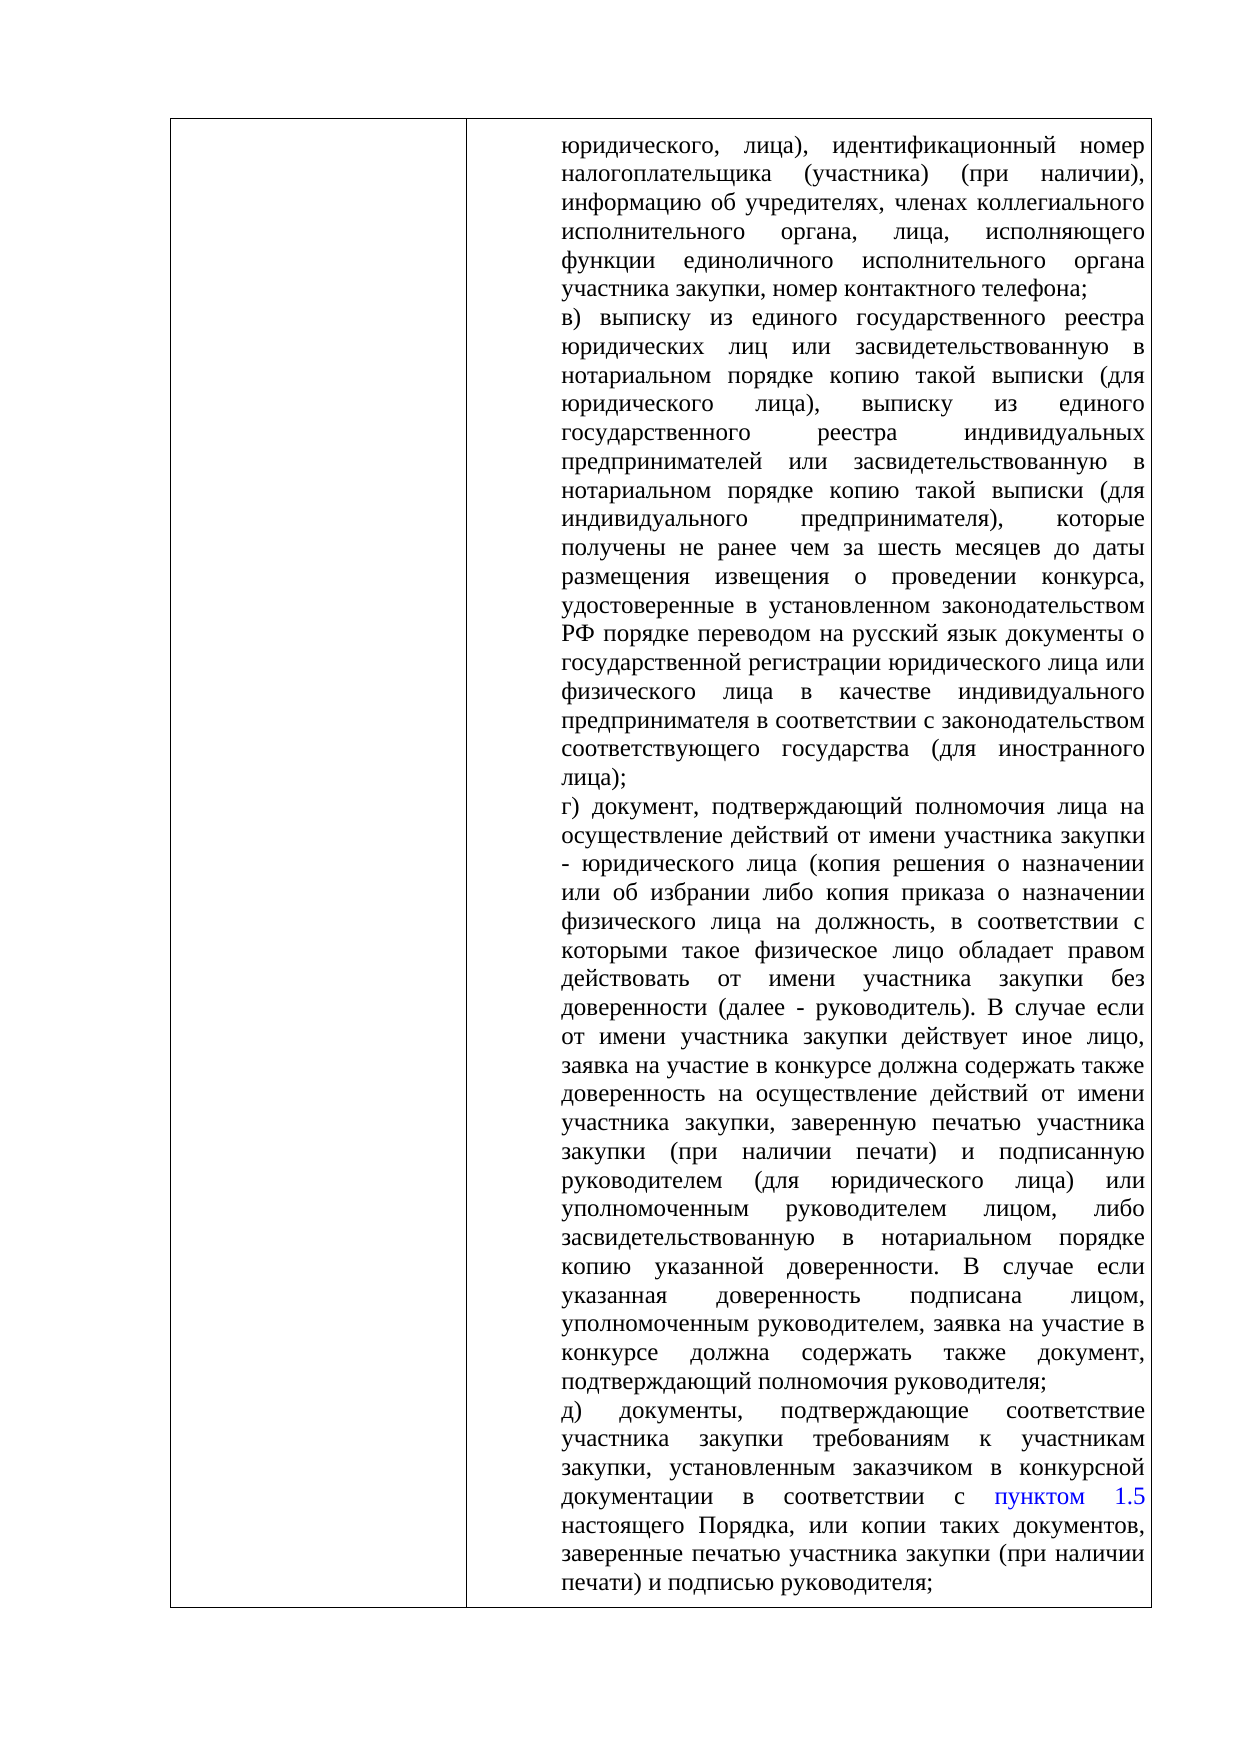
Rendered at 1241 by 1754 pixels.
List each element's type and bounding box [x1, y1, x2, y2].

table_cell [467, 119, 1151, 1607]
table_cell [171, 119, 466, 1607]
